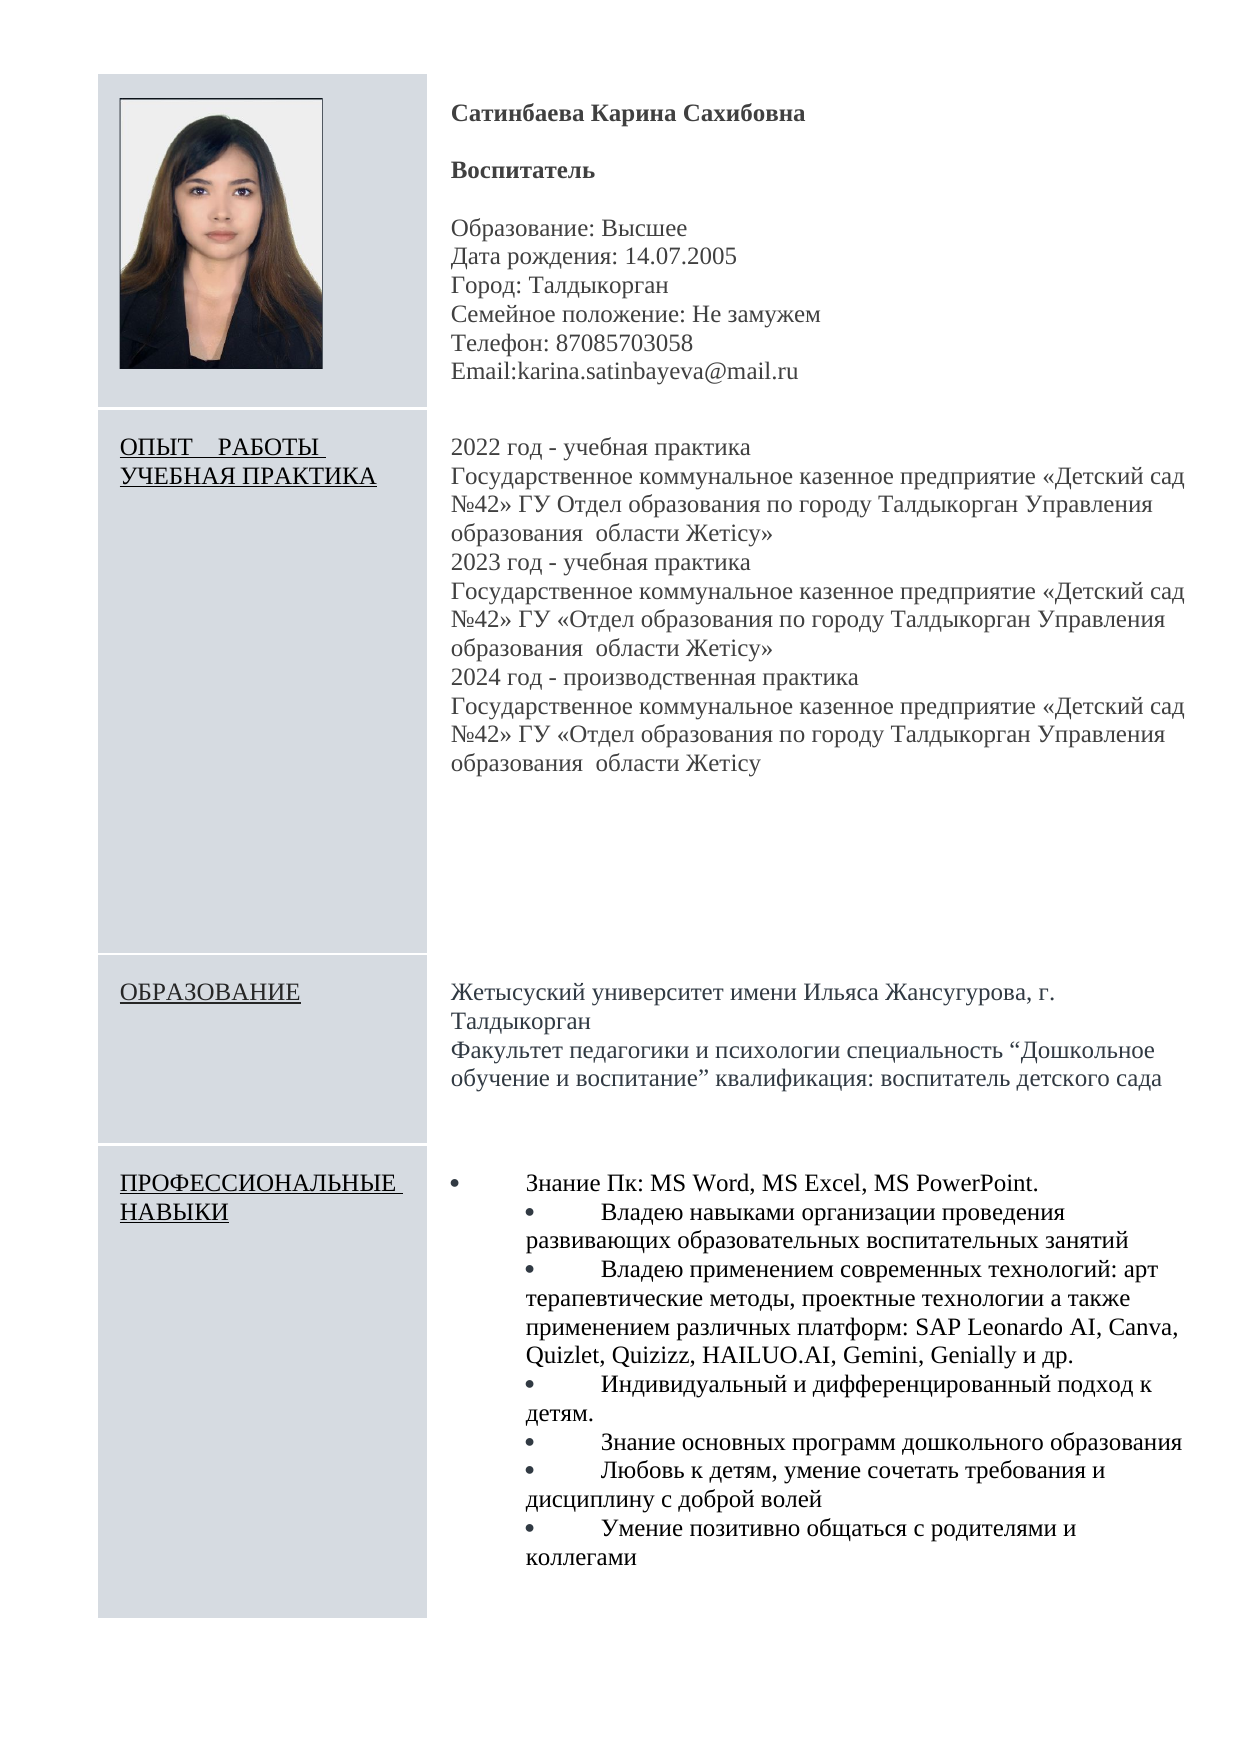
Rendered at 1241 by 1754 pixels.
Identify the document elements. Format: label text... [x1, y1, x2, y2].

table_cell ОПЫТ РАБОТЫ УЧЕБНАЯ ПРАКТИКА [98, 410, 427, 953]
table_cell ОБРАЗОВАНИЕ [98, 955, 427, 1143]
table_cell 2022 год - учебная практика Государственное коммунальное казенное предприятие «Детский сад №42» ГУ Отдел образования по городу Талдыкорган Управления образования области Жетісу» 2023 год - учебная практика Государственное коммунальное казенное предприятие «Детский сад №42» ГУ «Отдел образования по городу Талдыкорган Управления образования области Жетісу» 2024 год - производственная практика Государственное коммунальное казенное предприятие «Детский сад №42» ГУ «Отдел образования по городу Талдыкорган Управления образования области Жетісу [429, 410, 1206, 953]
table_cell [98, 1146, 427, 1618]
picture [119, 98, 323, 369]
table_header [98, 74, 427, 407]
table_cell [429, 1146, 1206, 1618]
table_cell Жетысуский университет имени Ильяса Жансугурова, г. Талдыкорган Факультет педагогики и психологии специальность “Дошкольное обучение и воспитание” квалификация: воспитатель детского сада [429, 955, 1206, 1143]
table_header Сатинбаева Карина Сахибовна Воспитатель Образование: Высшее Дата рождения: 14.07.2005 Город: Талдыкорган Семейное положение: Не замужем Телефон: 87085703058 Email:karina.satinbayeva@mail.ru [429, 76, 1206, 407]
